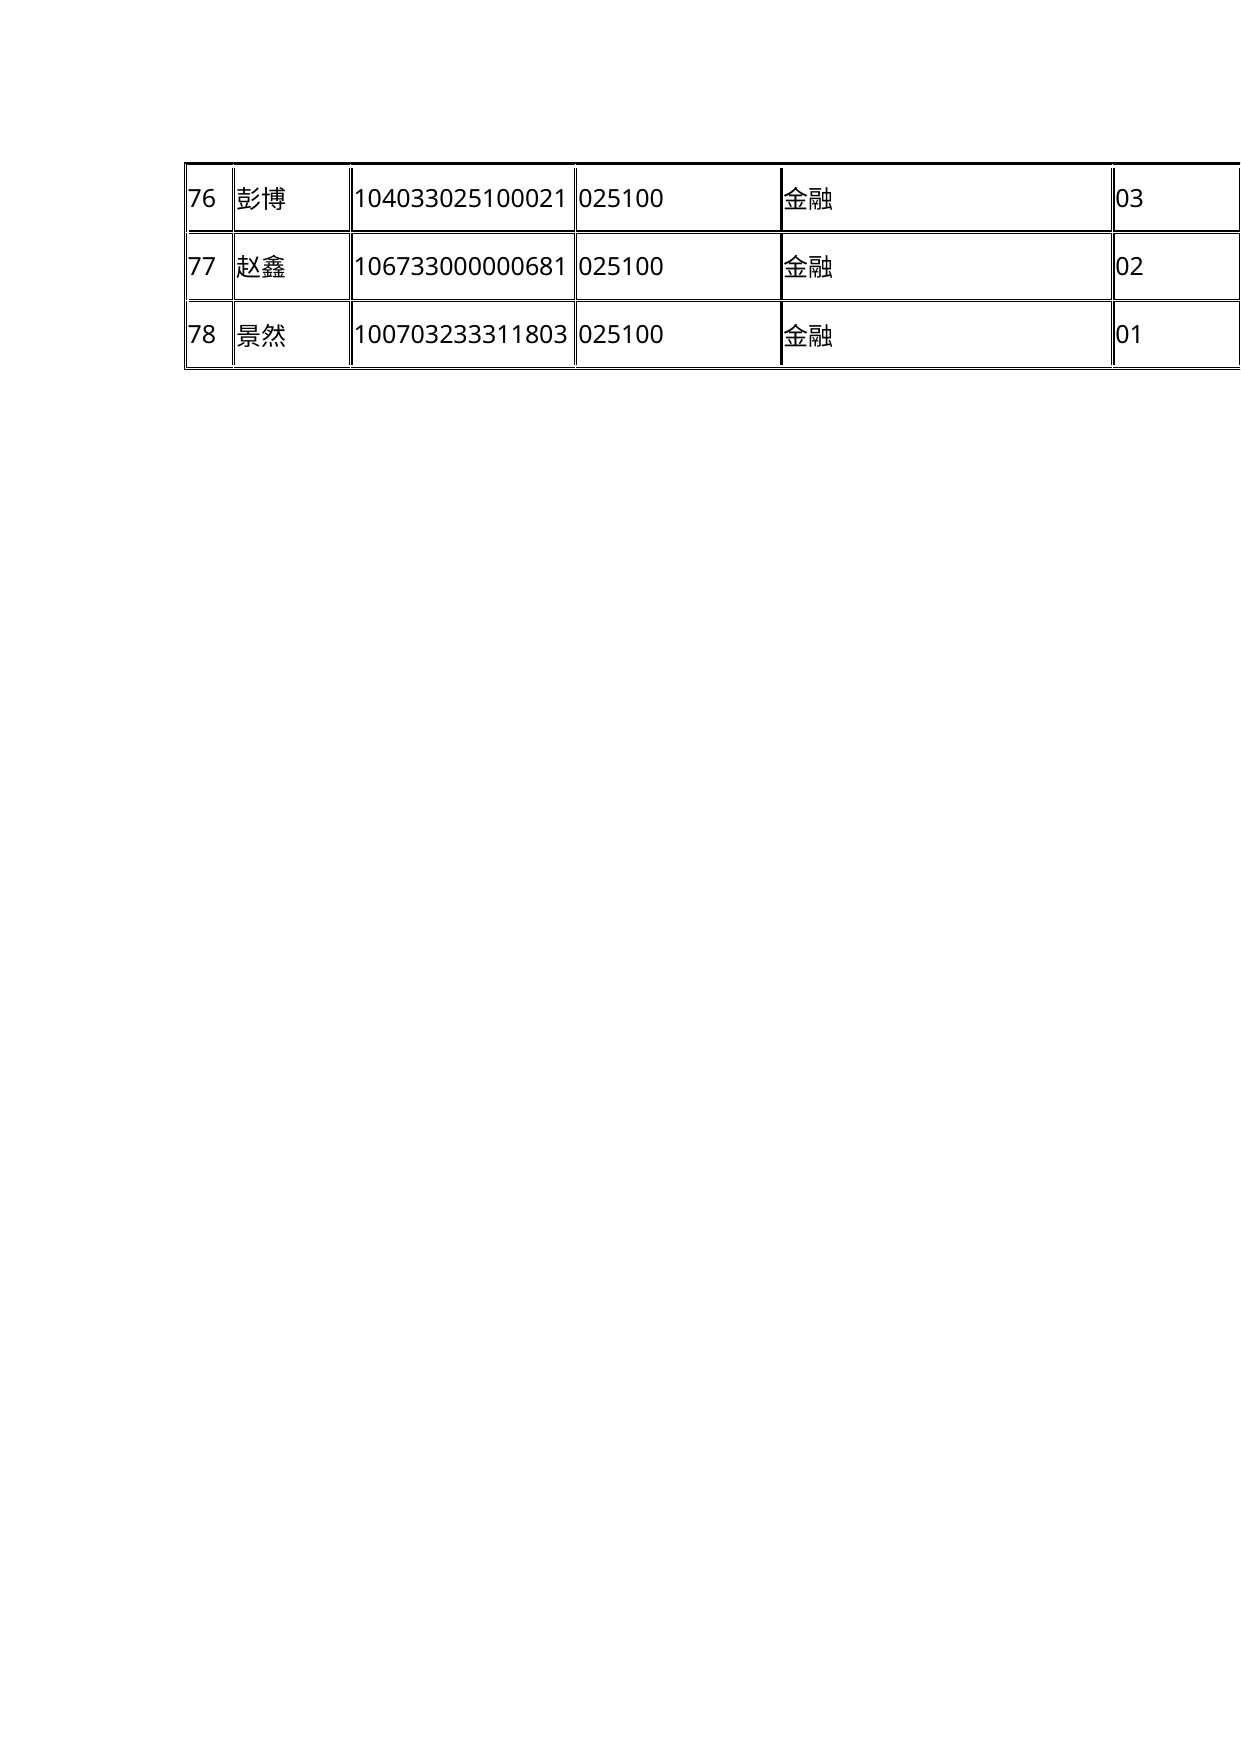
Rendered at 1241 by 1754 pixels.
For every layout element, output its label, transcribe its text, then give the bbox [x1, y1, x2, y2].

table_cell 104033025100021 [351, 165, 576, 230]
table_cell 025100 [577, 234, 780, 298]
table_cell 03 [1113, 165, 1240, 230]
table_cell 彭博 [234, 164, 351, 230]
table_cell 025100 [576, 302, 781, 367]
table_cell 106733000000681 [353, 234, 574, 298]
table_cell 金融 [783, 234, 1111, 298]
table_cell 金融 [781, 164, 1113, 230]
table_cell 100703233311803 [351, 302, 576, 367]
table_cell 金融 [781, 299, 1113, 367]
table_cell 01 [1113, 302, 1240, 367]
table_cell 76 [187, 165, 234, 230]
table_cell 景然 [234, 299, 351, 367]
table_cell 025100 [576, 165, 781, 230]
table_cell 02 [1115, 234, 1239, 298]
table_cell 赵鑫 [235, 234, 349, 298]
table_cell 77 [187, 230, 232, 298]
table_cell 78 [187, 299, 234, 367]
